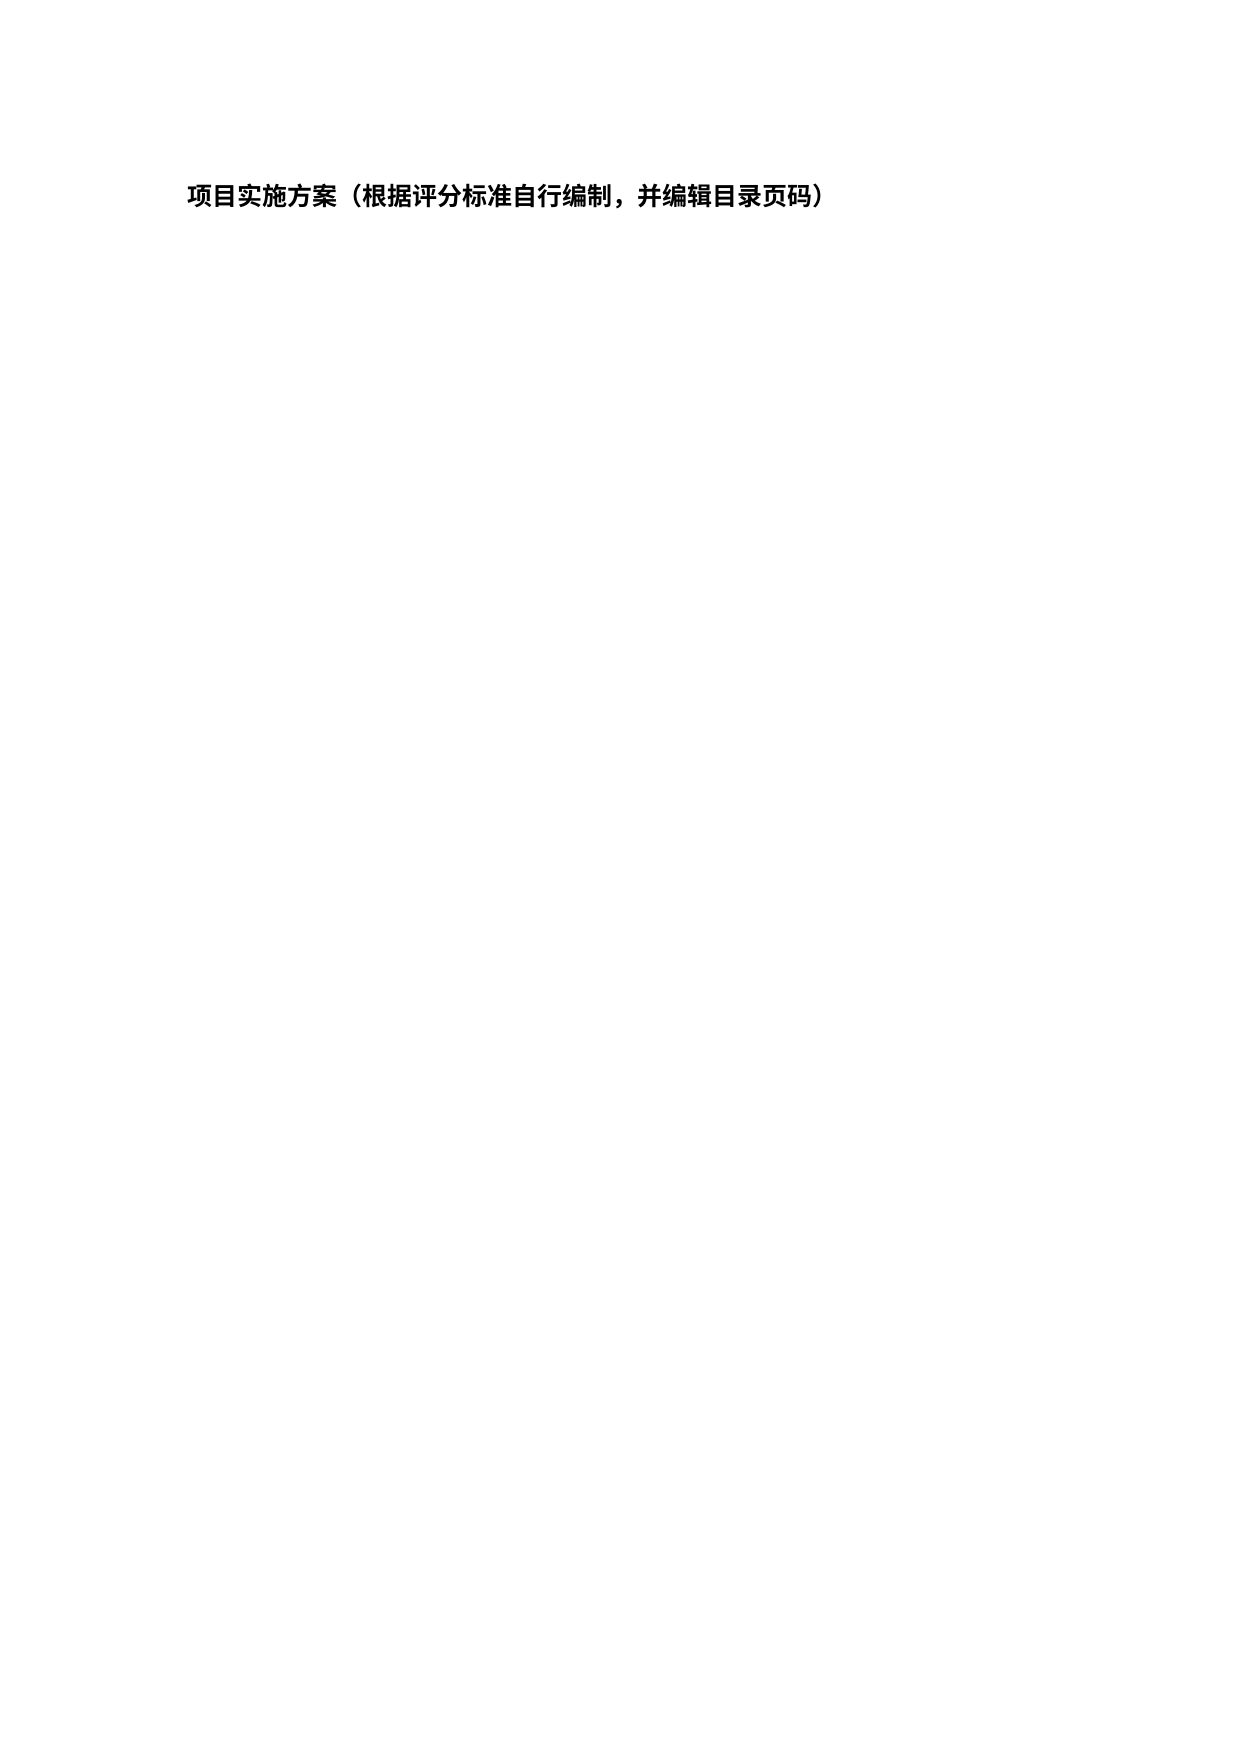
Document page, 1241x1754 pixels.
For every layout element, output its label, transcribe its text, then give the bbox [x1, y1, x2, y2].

text 项目实施方案（根据评分标准自行编制，并编辑目录页码） [187, 162, 1053, 227]
